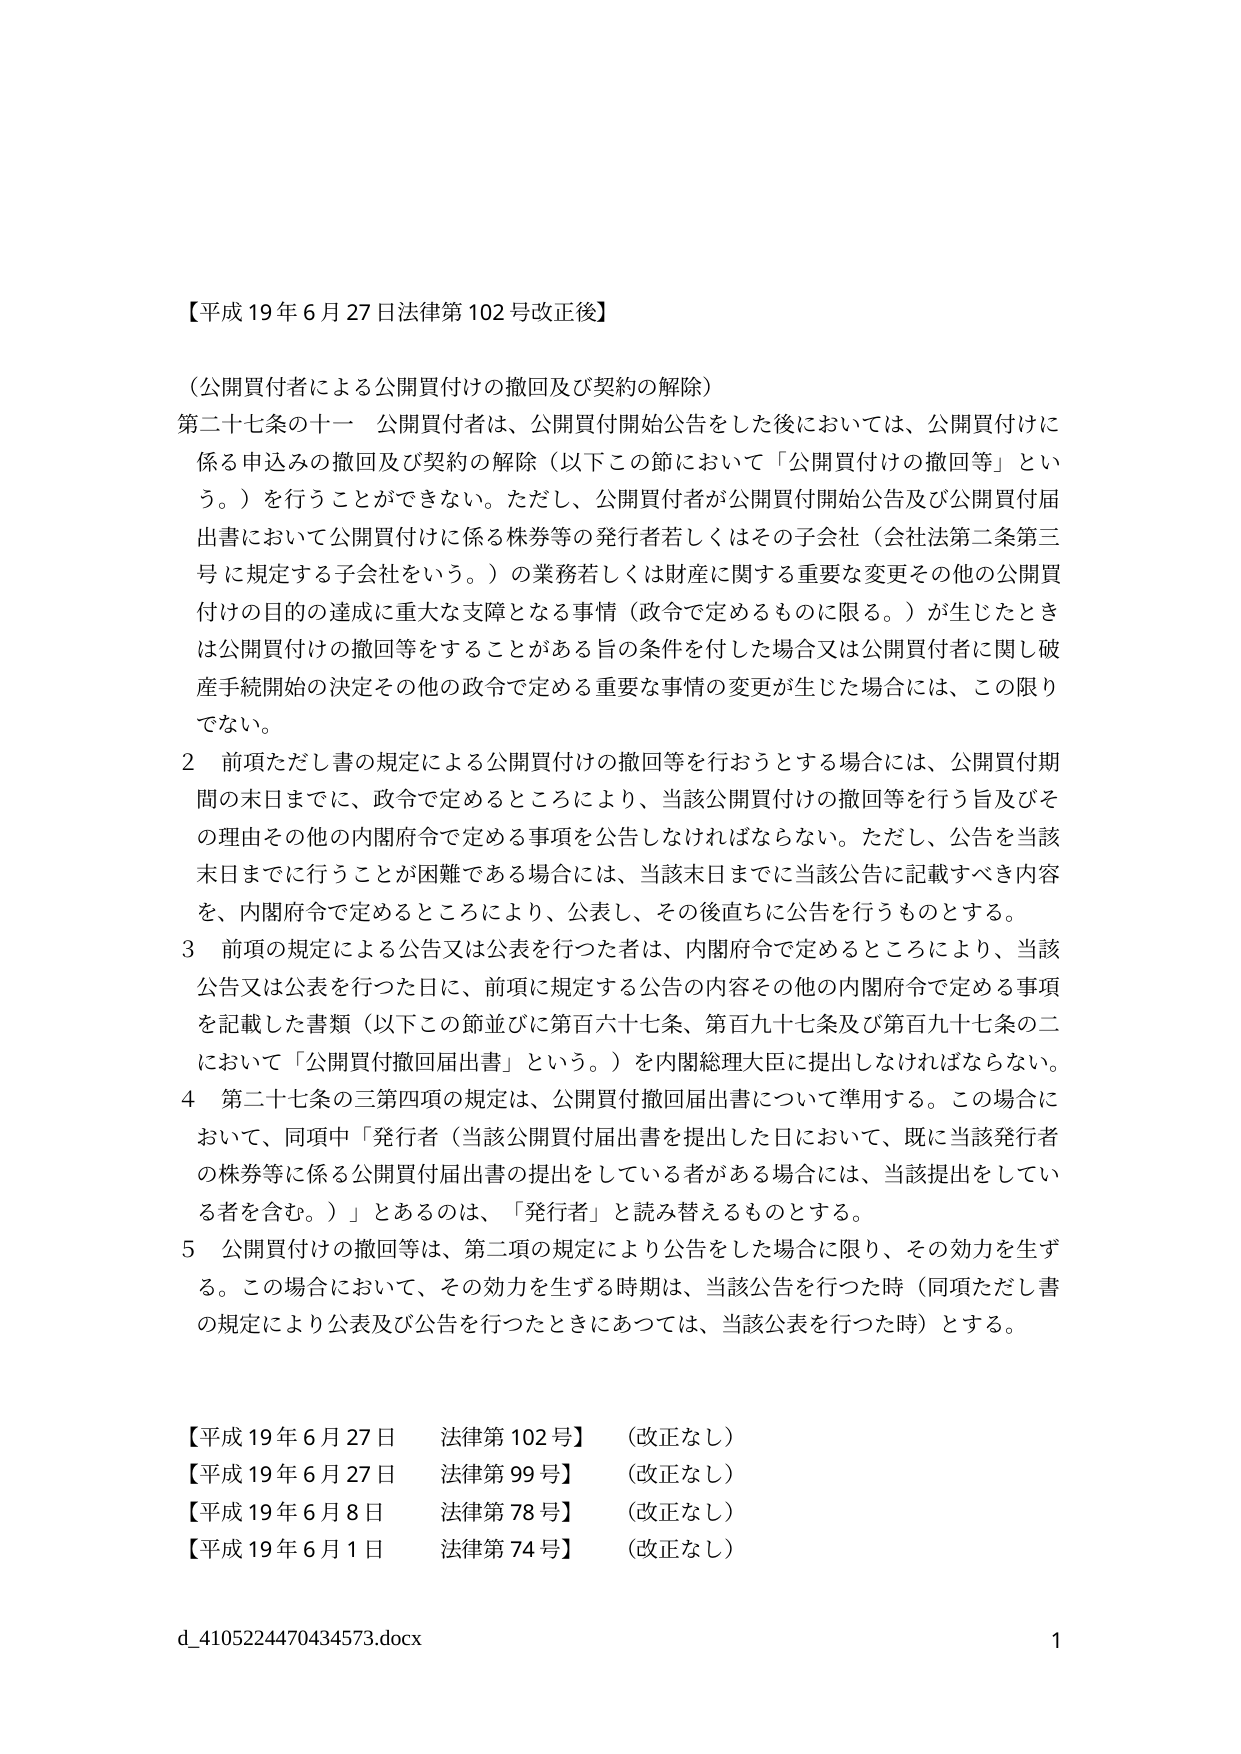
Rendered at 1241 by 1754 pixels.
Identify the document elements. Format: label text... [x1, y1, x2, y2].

text 第二十七条の十一 公開買付者は、公開買付開始公告をした後においては、公開買付けに係る申込みの撤回及び契約の解除（以下この節において「公開買付けの撤回等」という。）を行うことができない。ただし、公開買付者が公開買付開始公告及び公開買付届出書において公開買付けに係る株券等の発行者若しくはその子会社（会社法第二条第三号 に規定する子会社をいう。）の業務若しくは財産に関する重要な変更その他の公開買付けの目的の達成に重大な支障となる事情（政令で定めるものに限る。）が生じたときは公開買付けの撤回等をすることがある旨の条件を付した場合又は公開買付者に関し破産手続開始の決定その他の政令で定める重要な事情の変更が生じた場合には、この限りでない。 [177, 404, 1063, 742]
text 【平成19年6月27日 法律第99号】 （改正なし） [177, 1454, 1063, 1492]
text （公開買付者による公開買付けの撤回及び契約の解除） [177, 367, 1063, 404]
text 【平成19年6月1日 法律第74号】 （改正なし） [177, 1529, 1063, 1567]
text 【平成19年6月27日 法律第102号】 （改正なし） [177, 1417, 1063, 1454]
text ４ 第二十七条の三第四項の規定は、公開買付撤回届出書について準用する。この場合において、同項中「発行者（当該公開買付届出書を提出した日において、既に当該発行者の株券等に係る公開買付届出書の提出をしている者がある場合には、当該提出をしている者を含む。）」とあるのは、「発行者」と読み替えるものとする。 [177, 1079, 1063, 1229]
text ２ 前項ただし書の規定による公開買付けの撤回等を行おうとする場合には、公開買付期間の末日までに、政令で定めるところにより、当該公開買付けの撤回等を行う旨及びその理由その他の内閣府令で定める事項を公告しなければならない。ただし、公告を当該末日までに行うことが困難である場合には、当該末日までに当該公告に記載すべき内容を、内閣府令で定めるところにより、公表し、その後直ちに公告を行うものとする。 [177, 742, 1063, 929]
text 【平成19年6月8日 法律第78号】 （改正なし） [177, 1492, 1063, 1529]
text 【平成19年6月27日法律第102号改正後】 [177, 292, 1063, 329]
text ５ 公開買付けの撤回等は、第二項の規定により公告をした場合に限り、その効力を生ずる。この場合において、その効力を生ずる時期は、当該公告を行つた時（同項ただし書の規定により公表及び公告を行つたときにあつては、当該公表を行つた時）とする。 [177, 1229, 1063, 1342]
text ３ 前項の規定による公告又は公表を行つた者は、内閣府令で定めるところにより、当該公告又は公表を行つた日に、前項に規定する公告の内容その他の内閣府令で定める事項を記載した書類（以下この節並びに第百六十七条、第百九十七条及び第百九十七条の二において「公開買付撤回届出書」という。）を内閣総理大臣に提出しなければならない。 [177, 929, 1063, 1079]
